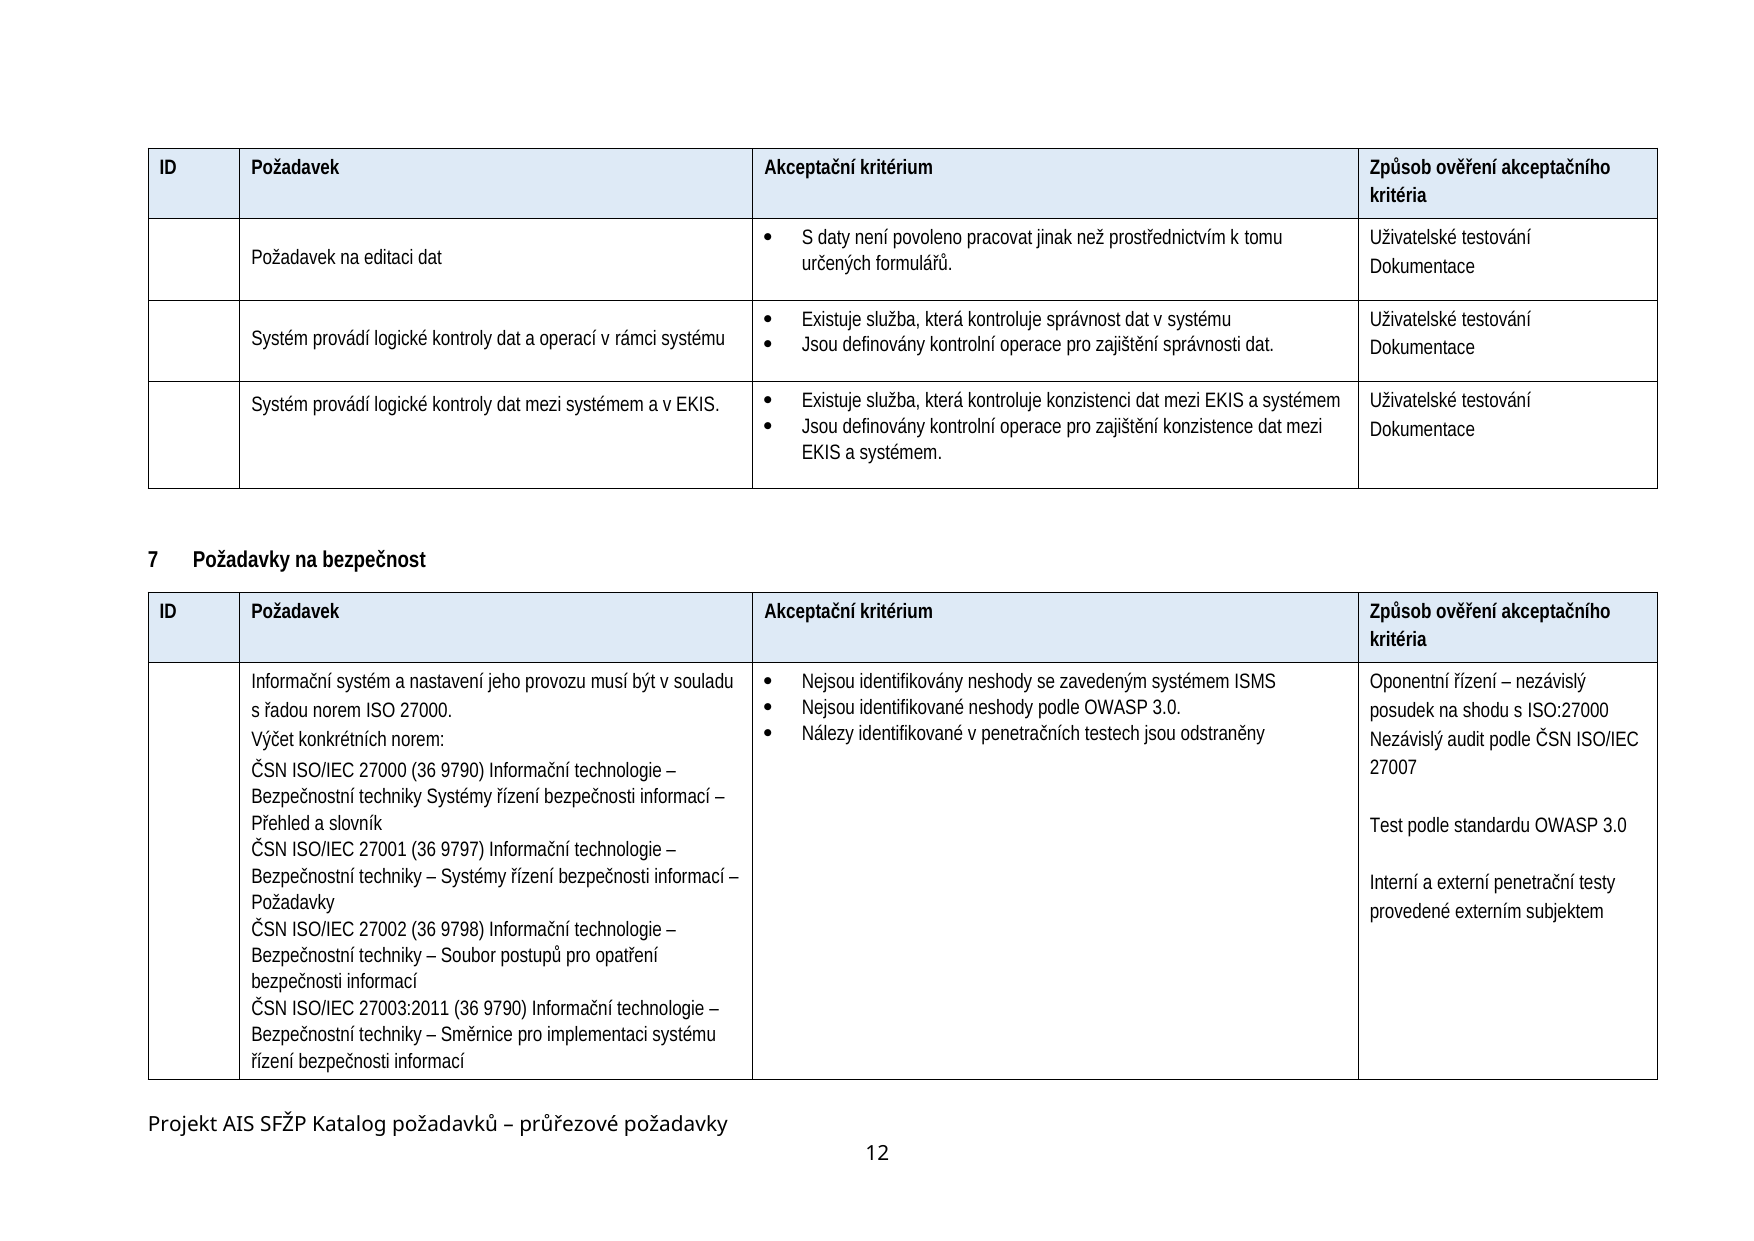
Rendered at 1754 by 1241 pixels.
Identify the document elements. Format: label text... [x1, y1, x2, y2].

table_header ID [149, 149, 239, 218]
table_header Způsob ověření akceptačního kritéria [1359, 149, 1657, 218]
table_header Způsob ověření akceptačního kritéria [1359, 593, 1657, 662]
list Požadavky na bezpečnost [148, 546, 1606, 573]
table_cell Systém provádí logické kontroly dat mezi systémem a v EKIS. [240, 382, 752, 488]
table_cell Uživatelské testování Dokumentace [1359, 301, 1657, 381]
table_cell Existuje služba, která kontroluje konzistenci dat mezi EKIS a systémem Jsou definovány kontrolní operace pro zajištění konzistence dat mezi EKIS a systémem. [753, 382, 1358, 488]
table_cell Uživatelské testování Dokumentace [1359, 219, 1657, 299]
table_cell S daty není povoleno pracovat jinak než prostřednictvím k tomu určených formulářů. [753, 219, 1358, 299]
table_header Požadavek [240, 149, 752, 218]
table_cell Uživatelské testování Dokumentace [1359, 382, 1657, 488]
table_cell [1359, 663, 1657, 1079]
table_cell Existuje služba, která kontroluje správnost dat v systému Jsou definovány kontrolní operace pro zajištění správnosti dat. [753, 301, 1358, 381]
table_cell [753, 663, 1358, 1079]
table_header ID [149, 593, 239, 662]
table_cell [240, 663, 752, 1079]
table_cell [149, 382, 239, 488]
table_header Akceptační kritérium [753, 149, 1358, 218]
table_cell Systém provádí logické kontroly dat a operací v rámci systému [240, 301, 752, 381]
table_cell [149, 301, 239, 381]
table_header Požadavek [240, 593, 752, 662]
table_cell Požadavek na editaci dat [240, 219, 752, 299]
table_header Akceptační kritérium [753, 593, 1358, 662]
table_cell [149, 219, 239, 299]
table_cell [149, 663, 239, 1079]
